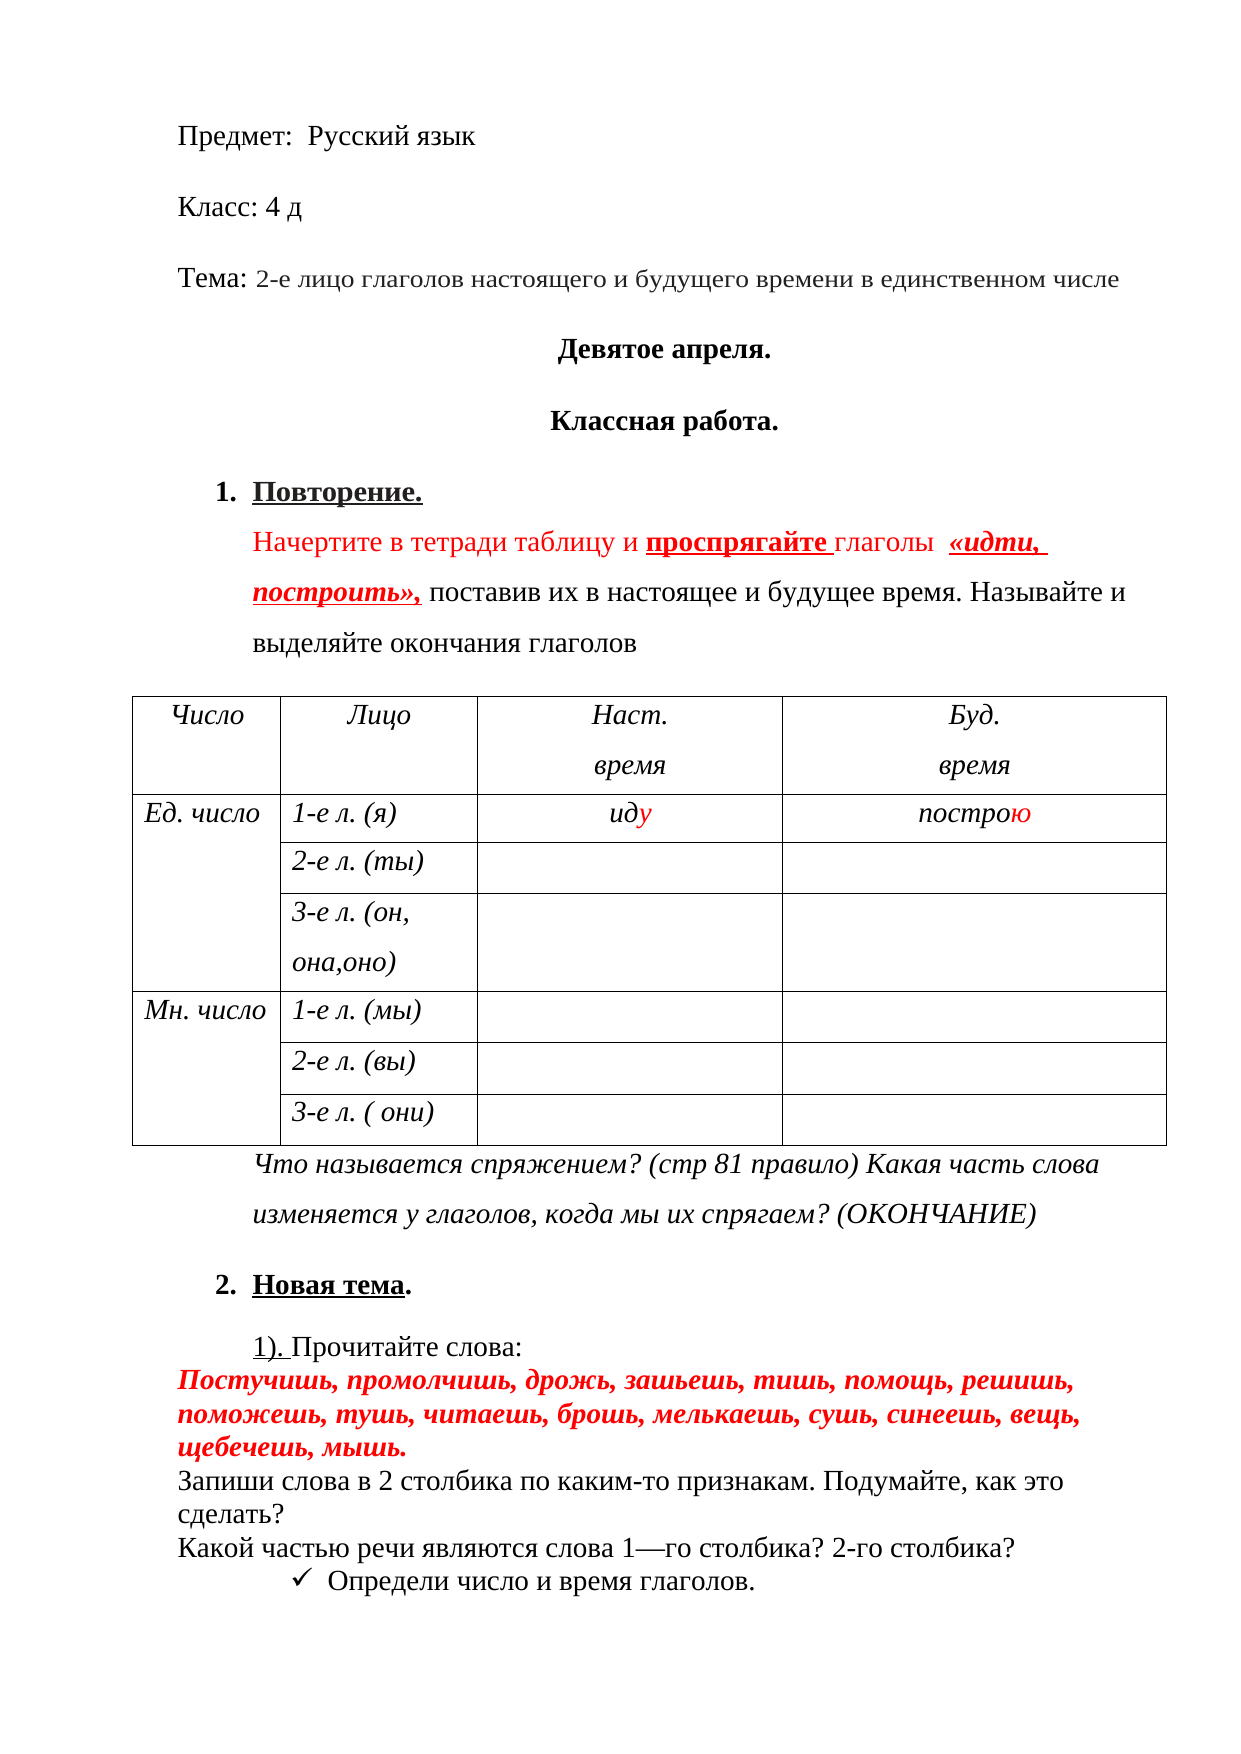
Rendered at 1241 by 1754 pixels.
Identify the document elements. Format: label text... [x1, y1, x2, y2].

text Что называется спряжением? (стр 81 правило) Какая часть слова изменяется у глаголов, когда мы их спрягаем? (ОКОНЧАНИЕ) [252, 1146, 1152, 1229]
text Постучишь, промолчишь, дрожь, зашьешь, тишь, помощь, решишь, поможешь, тушь, читаешь, брошь, мелькаешь, сушь, синеешь, вещь, щебечешь, мышь. [177, 1362, 1152, 1463]
table_cell 2-е л. (ты) [281, 843, 477, 893]
text Начертите в тетради таблицу и проспрягайте глаголы «идти, построить», поставив их в настоящее и будущее время. Называйте и выделяйте окончания глаголов [252, 524, 1152, 658]
text Предмет: Русский язык [177, 118, 1152, 152]
text Какой частью речи являются слова 1—го столбика? 2-го столбика? [177, 1530, 1152, 1563]
table_header Лицо [281, 697, 477, 794]
list Определи число и время глаголов. [290, 1563, 1152, 1597]
table_header Число [133, 697, 280, 794]
list Повторение. [215, 474, 1152, 507]
table_cell Мн. число [133, 992, 280, 1145]
table_cell иду [478, 795, 782, 842]
table_cell 1-е л. (я) [281, 795, 477, 842]
table_cell [783, 894, 1166, 991]
table_cell [478, 992, 782, 1042]
table_cell [478, 843, 782, 893]
table_cell [783, 843, 1166, 893]
table_cell [783, 1043, 1166, 1093]
table_cell 2-е л. (вы) [281, 1043, 477, 1093]
table_cell [783, 1095, 1166, 1145]
text Класс: 4 д [177, 189, 1152, 223]
text Классная работа. [177, 403, 1152, 436]
table_cell [478, 894, 782, 991]
text Запиши слова в 2 столбика по каким-то признакам. Подумайте, как это сделать? [177, 1463, 1152, 1530]
table_cell [478, 1095, 782, 1145]
table_cell Ед. число [133, 795, 280, 991]
table_header Наст. время [478, 697, 782, 794]
table_cell 3-е л. (он, она,оно) [281, 894, 477, 991]
table_cell построю [783, 795, 1166, 842]
text Тема: 2-е лицо глаголов настоящего и будущего времени в единственном числе [177, 260, 1152, 294]
table_cell 3-е л. ( они) [281, 1095, 477, 1145]
list Новая тема. [215, 1267, 1152, 1301]
list 1). Прочитайте слова: [252, 1329, 1152, 1362]
table_cell [478, 1043, 782, 1093]
table_header Буд. время [783, 697, 1166, 794]
text Девятое апреля. [177, 332, 1152, 365]
table_cell 1-е л. (мы) [281, 992, 477, 1042]
table_cell [783, 992, 1166, 1042]
